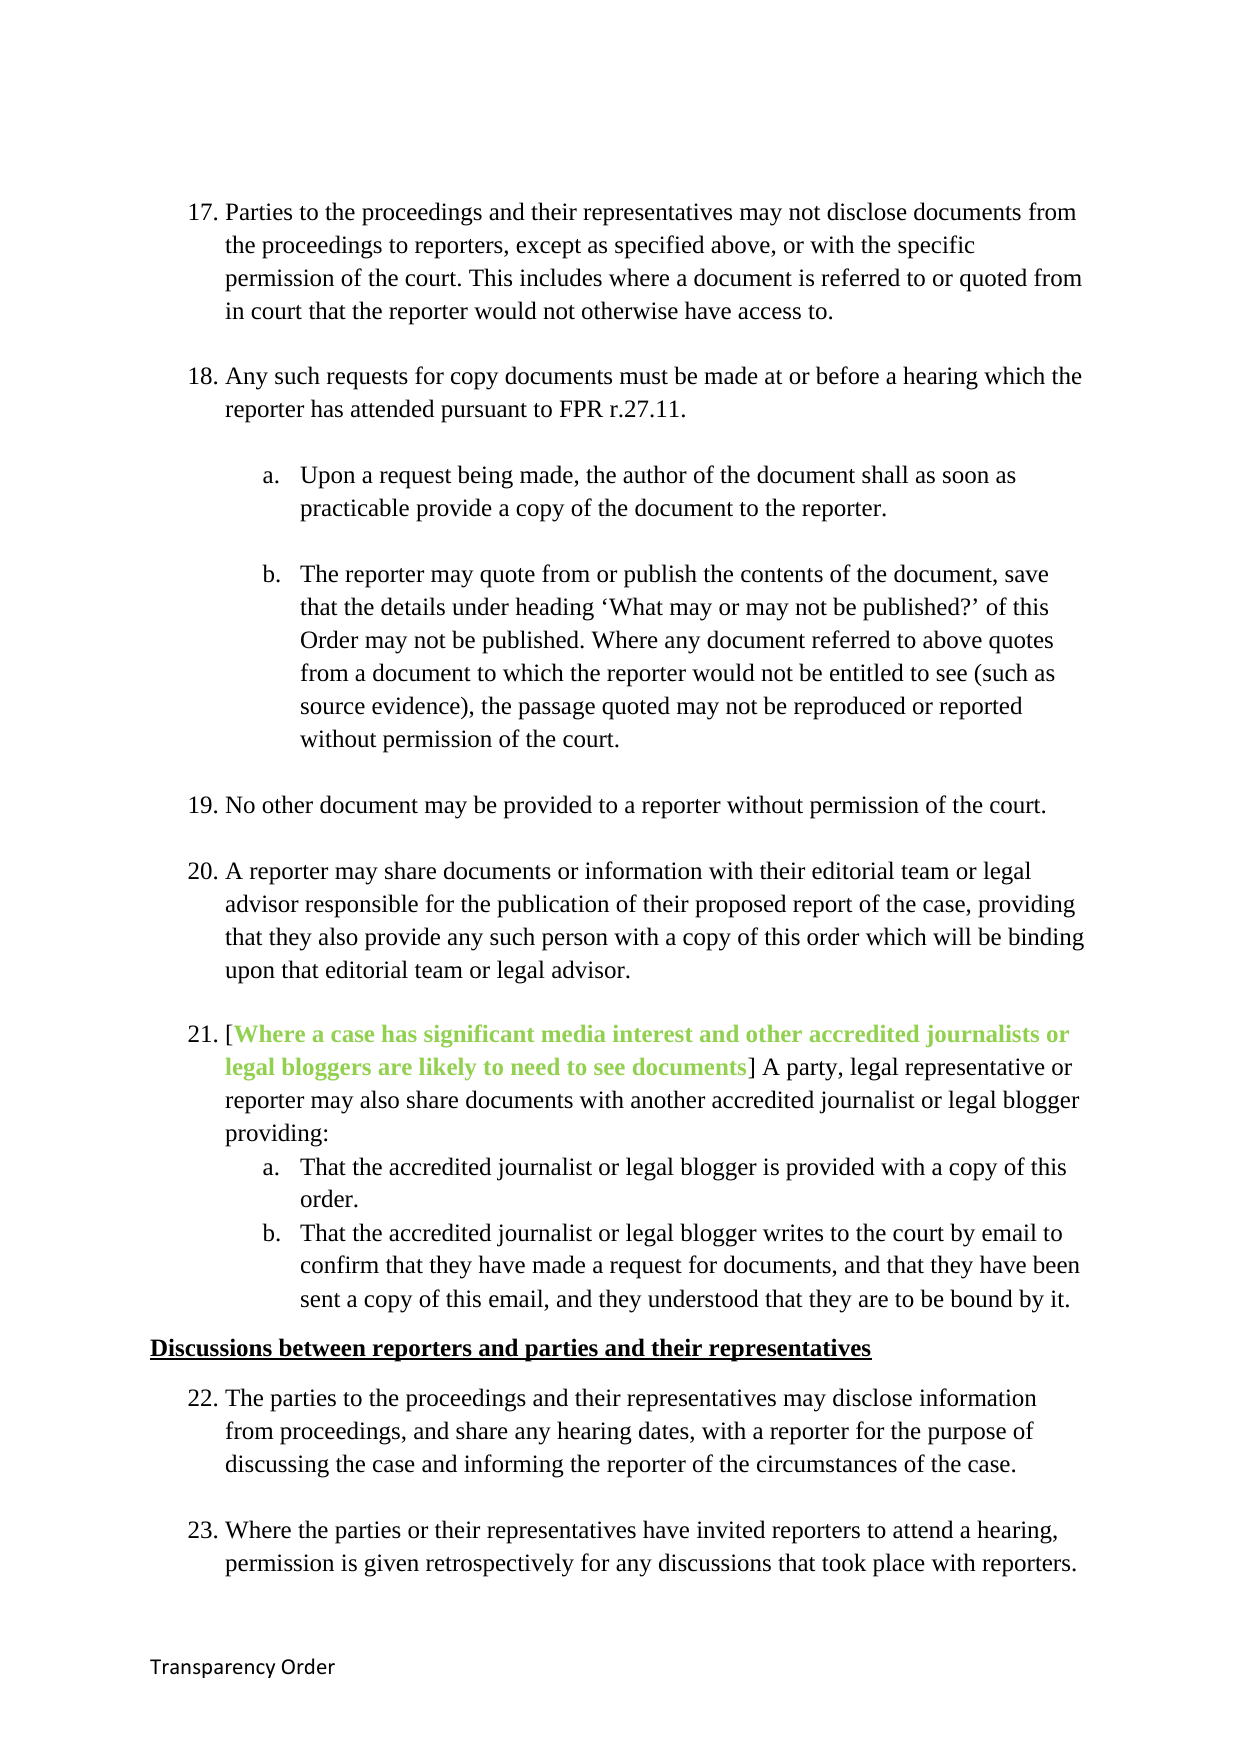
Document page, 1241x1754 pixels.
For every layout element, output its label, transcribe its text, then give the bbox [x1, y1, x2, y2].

list A reporter may share documents or information with their editorial team or legal advisor responsible for the publication of their proposed report of the case, providing that they also provide any such person with a copy of this order which will be binding upon that editorial team or legal advisor. [187, 856, 1090, 984]
list [Where a case has significant media interest and other accredited journalists or legal bloggers are likely to need to see documents] A party, legal representative or reporter may also share documents with another accredited journalist or legal blogger providing: [187, 1019, 1090, 1147]
list The parties to the proceedings and their representatives may disclose information from proceedings, and share any hearing dates, with a reporter for the purpose of discussing the case and informing the reporter of the circumstances of the case. [187, 1383, 1090, 1478]
list Any such requests for copy documents must be made at or before a hearing which the reporter has attended pursuant to FPR r.27.11. [187, 361, 1090, 423]
list That the accredited journalist or legal blogger writes to the court by email to confirm that they have made a request for documents, and that they have been sent a copy of this email, and they understood that they are to be bound by it. [262, 1218, 1090, 1312]
list No other document may be provided to a reporter without permission of the court. [187, 790, 1090, 819]
text Discussions between reporters and parties and their representatives [150, 1333, 1090, 1362]
list Upon a request being made, the author of the document shall as soon as practicable provide a copy of the document to the reporter. [262, 460, 1090, 522]
list That the accredited journalist or legal blogger is provided with a copy of this order. [262, 1152, 1090, 1213]
list Where the parties or their representatives have invited reporters to attend a hearing, permission is given retrospectively for any discussions that took place with reporters. [187, 1515, 1090, 1577]
list The reporter may quote from or publish the contents of the document, save that the details under heading ‘What may or may not be published?’ of this Order may not be published. Where any document referred to above quotes from a document to which the reporter would not be entitled to see (such as source evidence), the passage quoted may not be reproduced or reported without permission of the court. [262, 559, 1090, 753]
list Parties to the proceedings and their representatives may not disclose documents from the proceedings to reporters, except as specified above, or with the specific permission of the court. This includes where a document is referred to or quoted from in court that the reporter would not otherwise have access to. [187, 197, 1090, 357]
